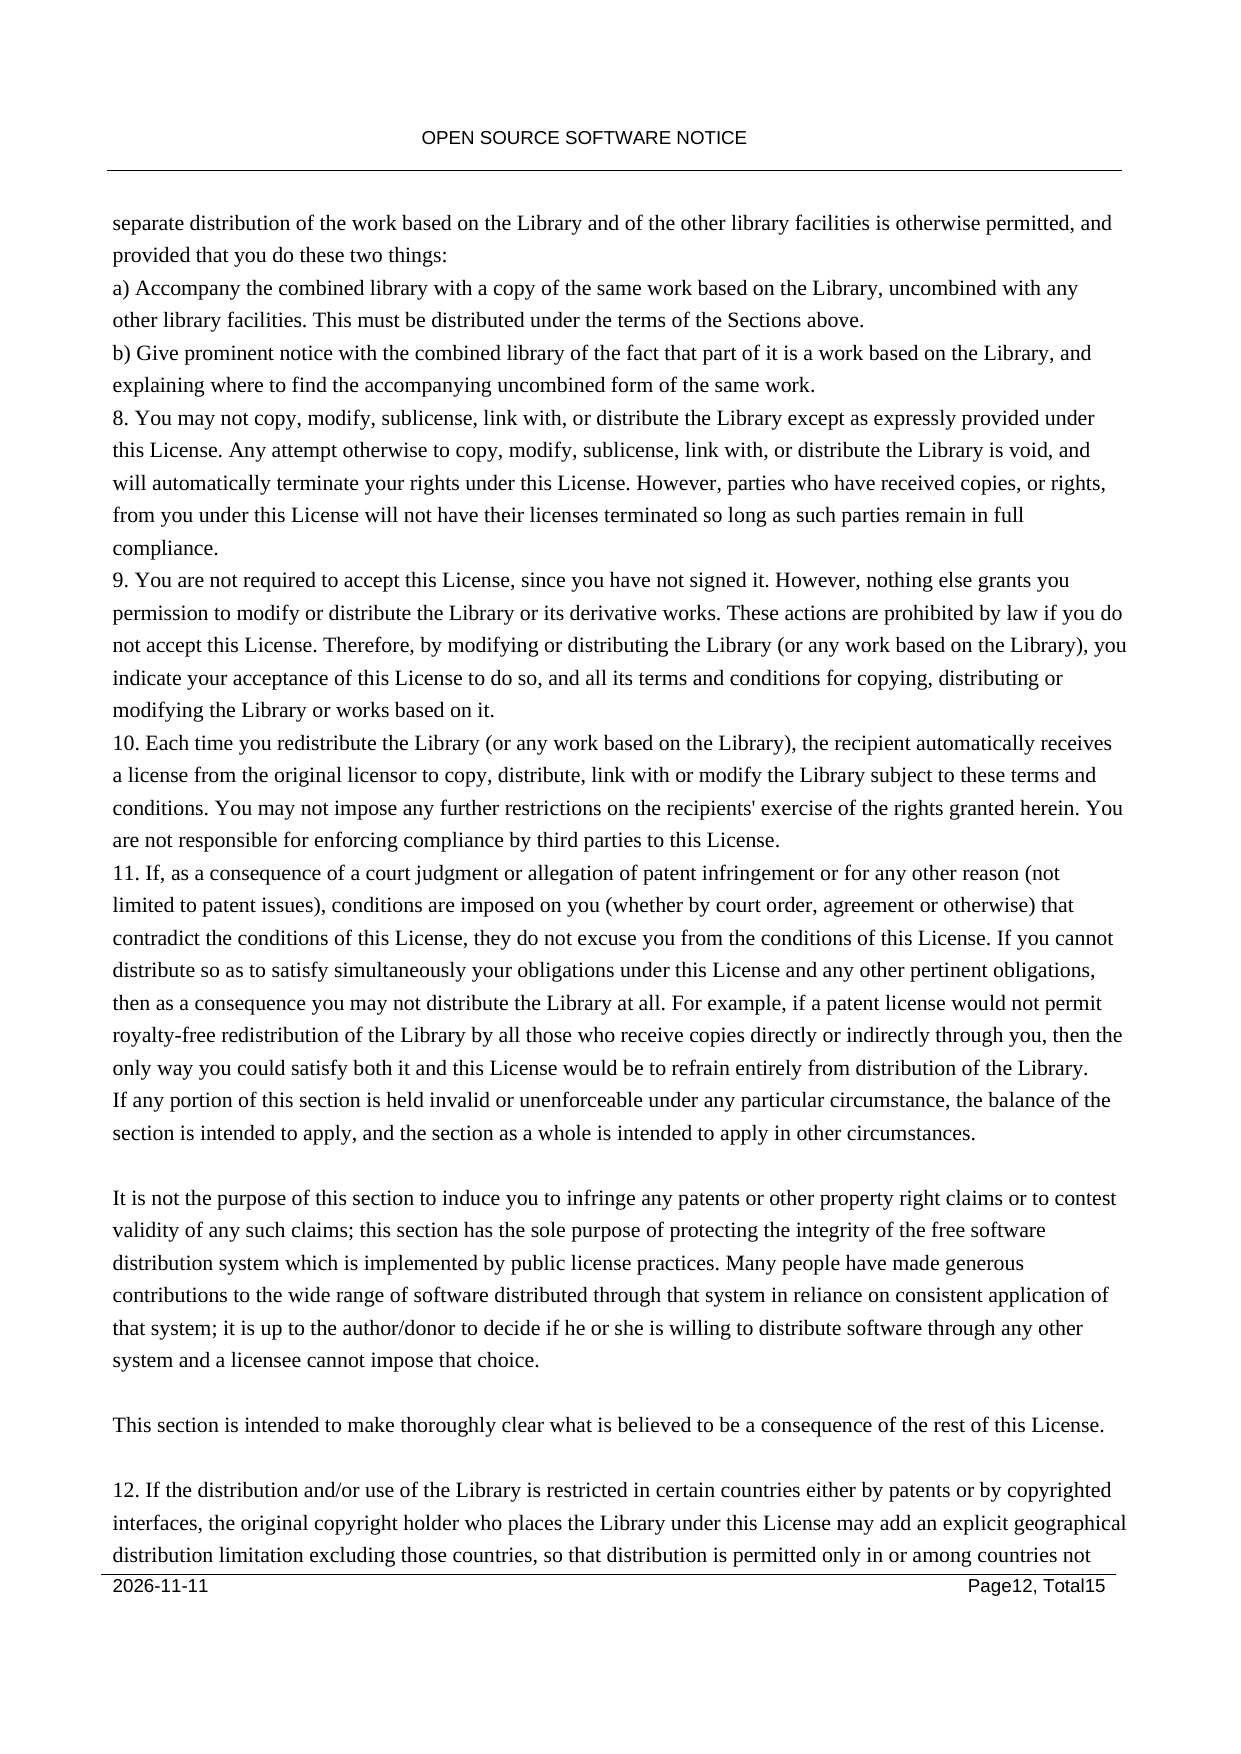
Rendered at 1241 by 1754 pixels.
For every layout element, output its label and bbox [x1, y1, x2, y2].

text [112, 206, 1128, 1571]
